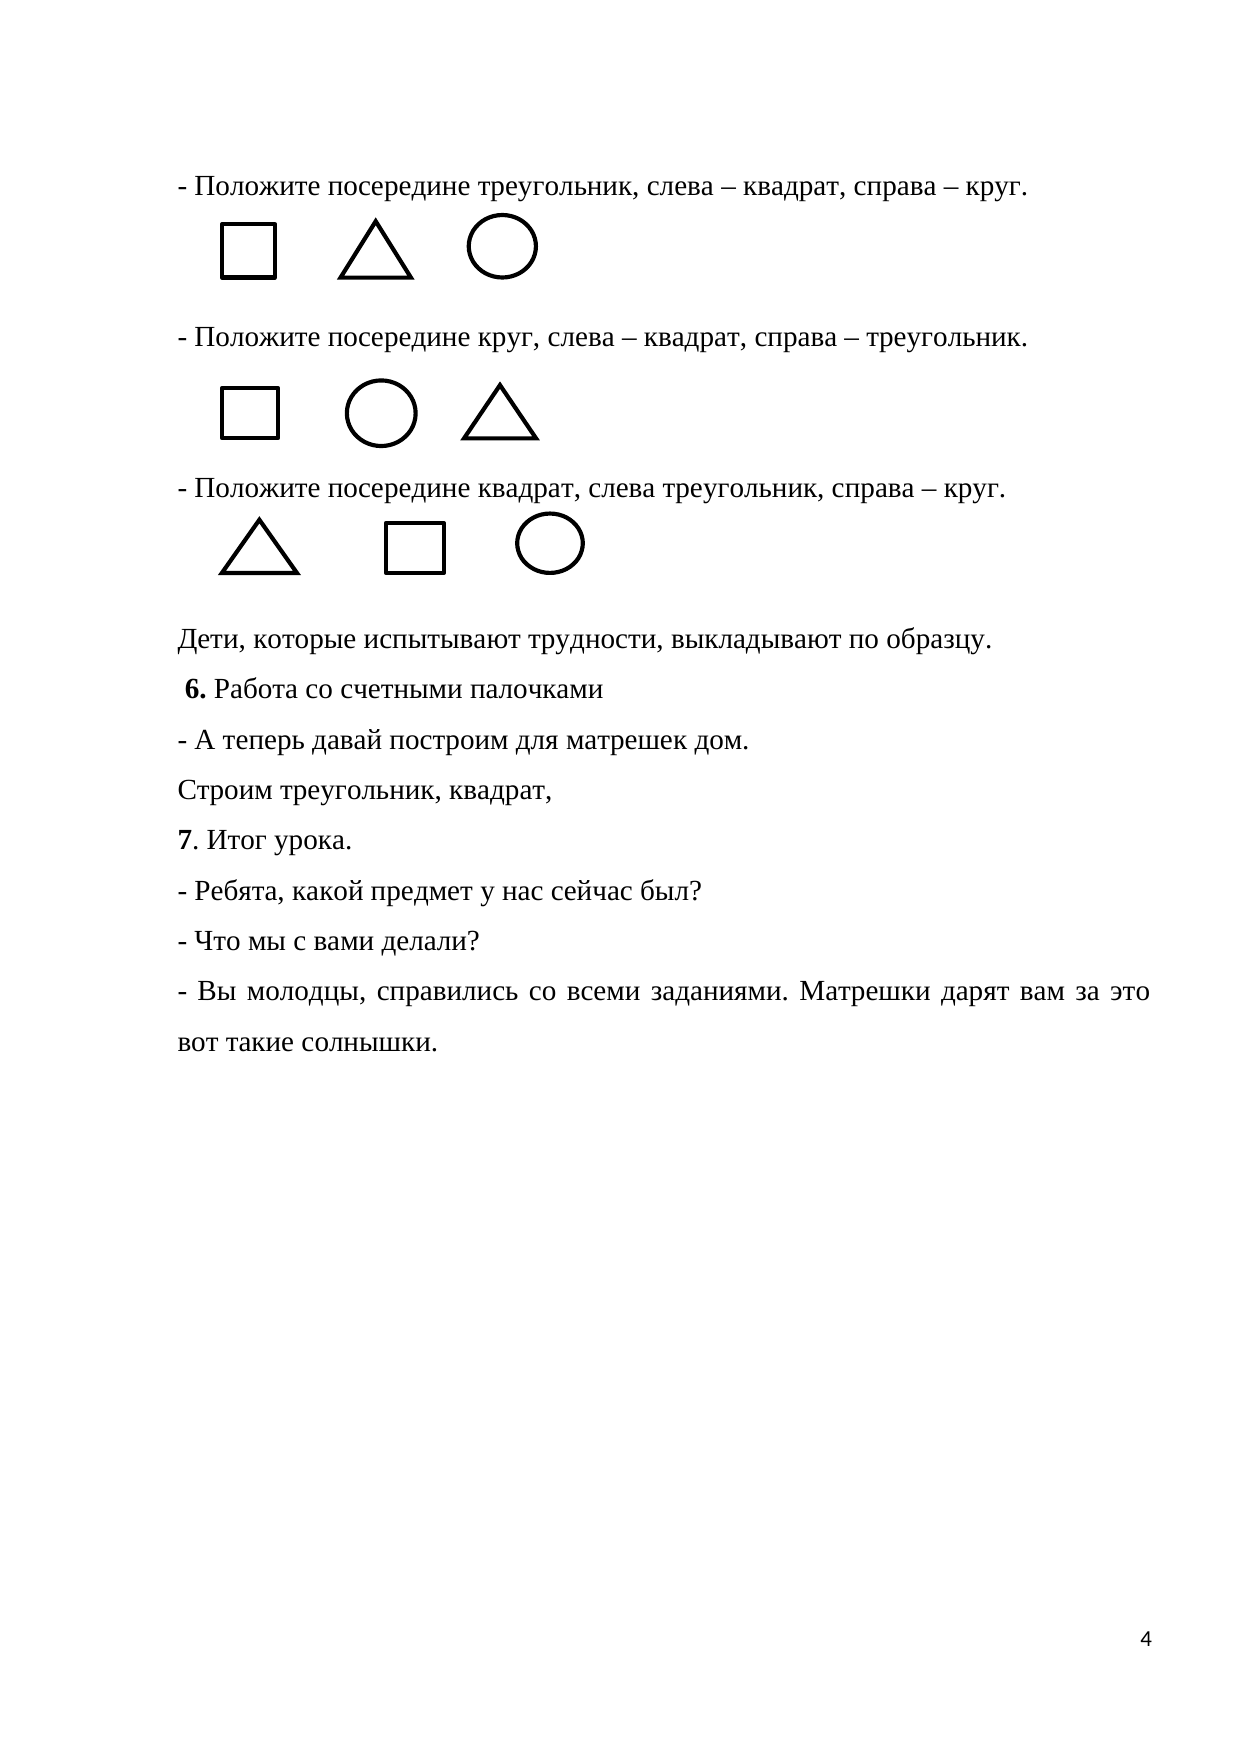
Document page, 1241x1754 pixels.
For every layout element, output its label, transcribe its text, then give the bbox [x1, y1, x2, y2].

text 6. Работа со счетными палочками [177, 672, 1152, 705]
text - Ребята, какой предмет у нас сейчас был? [177, 873, 1152, 906]
text - Что мы с вами делали? [177, 923, 1152, 957]
text Дети, которые испытывают трудности, выкладывают по образцу. [177, 621, 1152, 655]
text - Положите посередине квадрат, слева треугольник, справа – круг. [177, 470, 1152, 504]
text - Вы молодцы, справились со всеми заданиями. Матрешки дарят вам за это вот такие солнышки. [177, 973, 1152, 1057]
text Строим треугольник, квадрат, [177, 772, 1152, 806]
text 7. Итог урока. [177, 822, 1152, 856]
text - Положите посередине треугольник, слева – квадрат, справа – круг. [177, 168, 1152, 202]
text - Положите посередине круг, слева – квадрат, справа – треугольник. [177, 319, 1152, 353]
text - А теперь давай построим для матрешек дом. [177, 722, 1152, 755]
